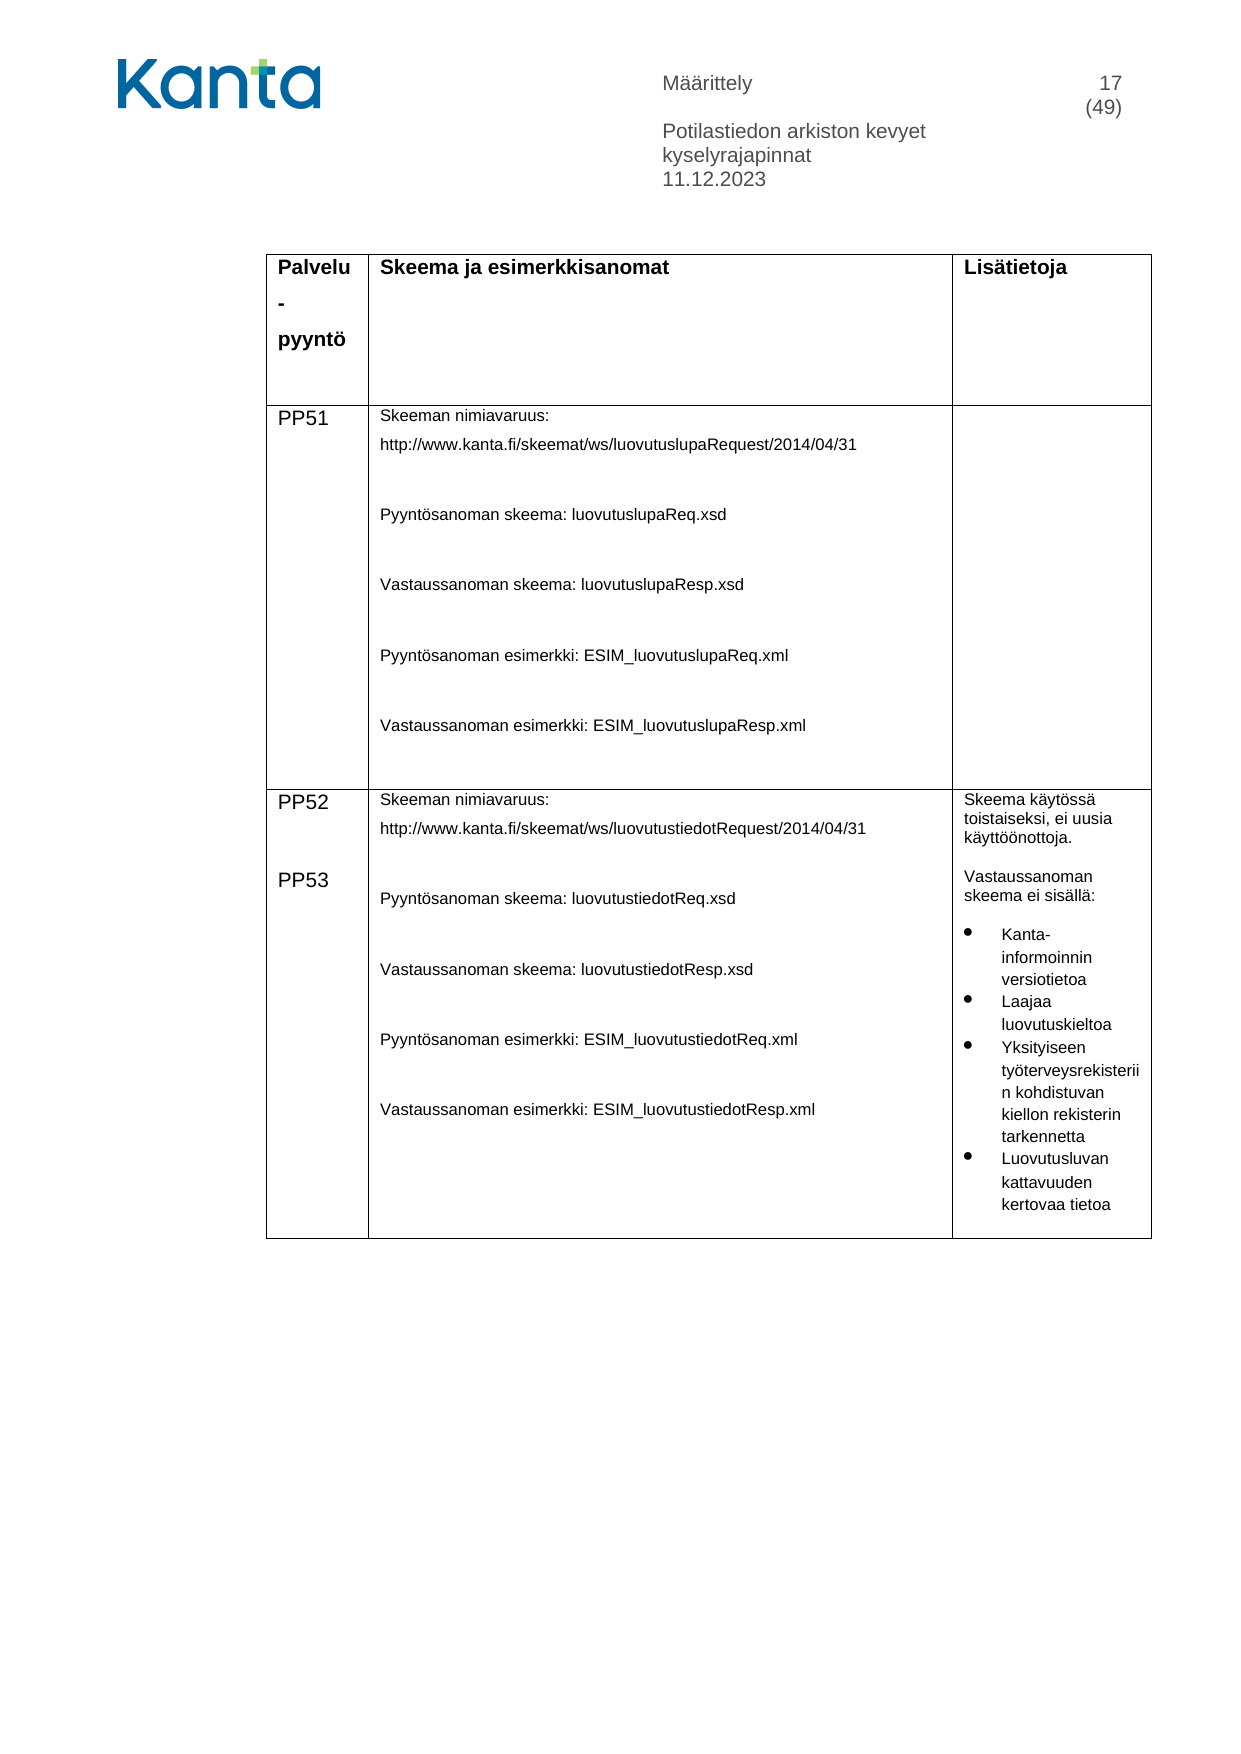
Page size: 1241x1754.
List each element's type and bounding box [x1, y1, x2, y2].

picture [118, 59, 321, 109]
